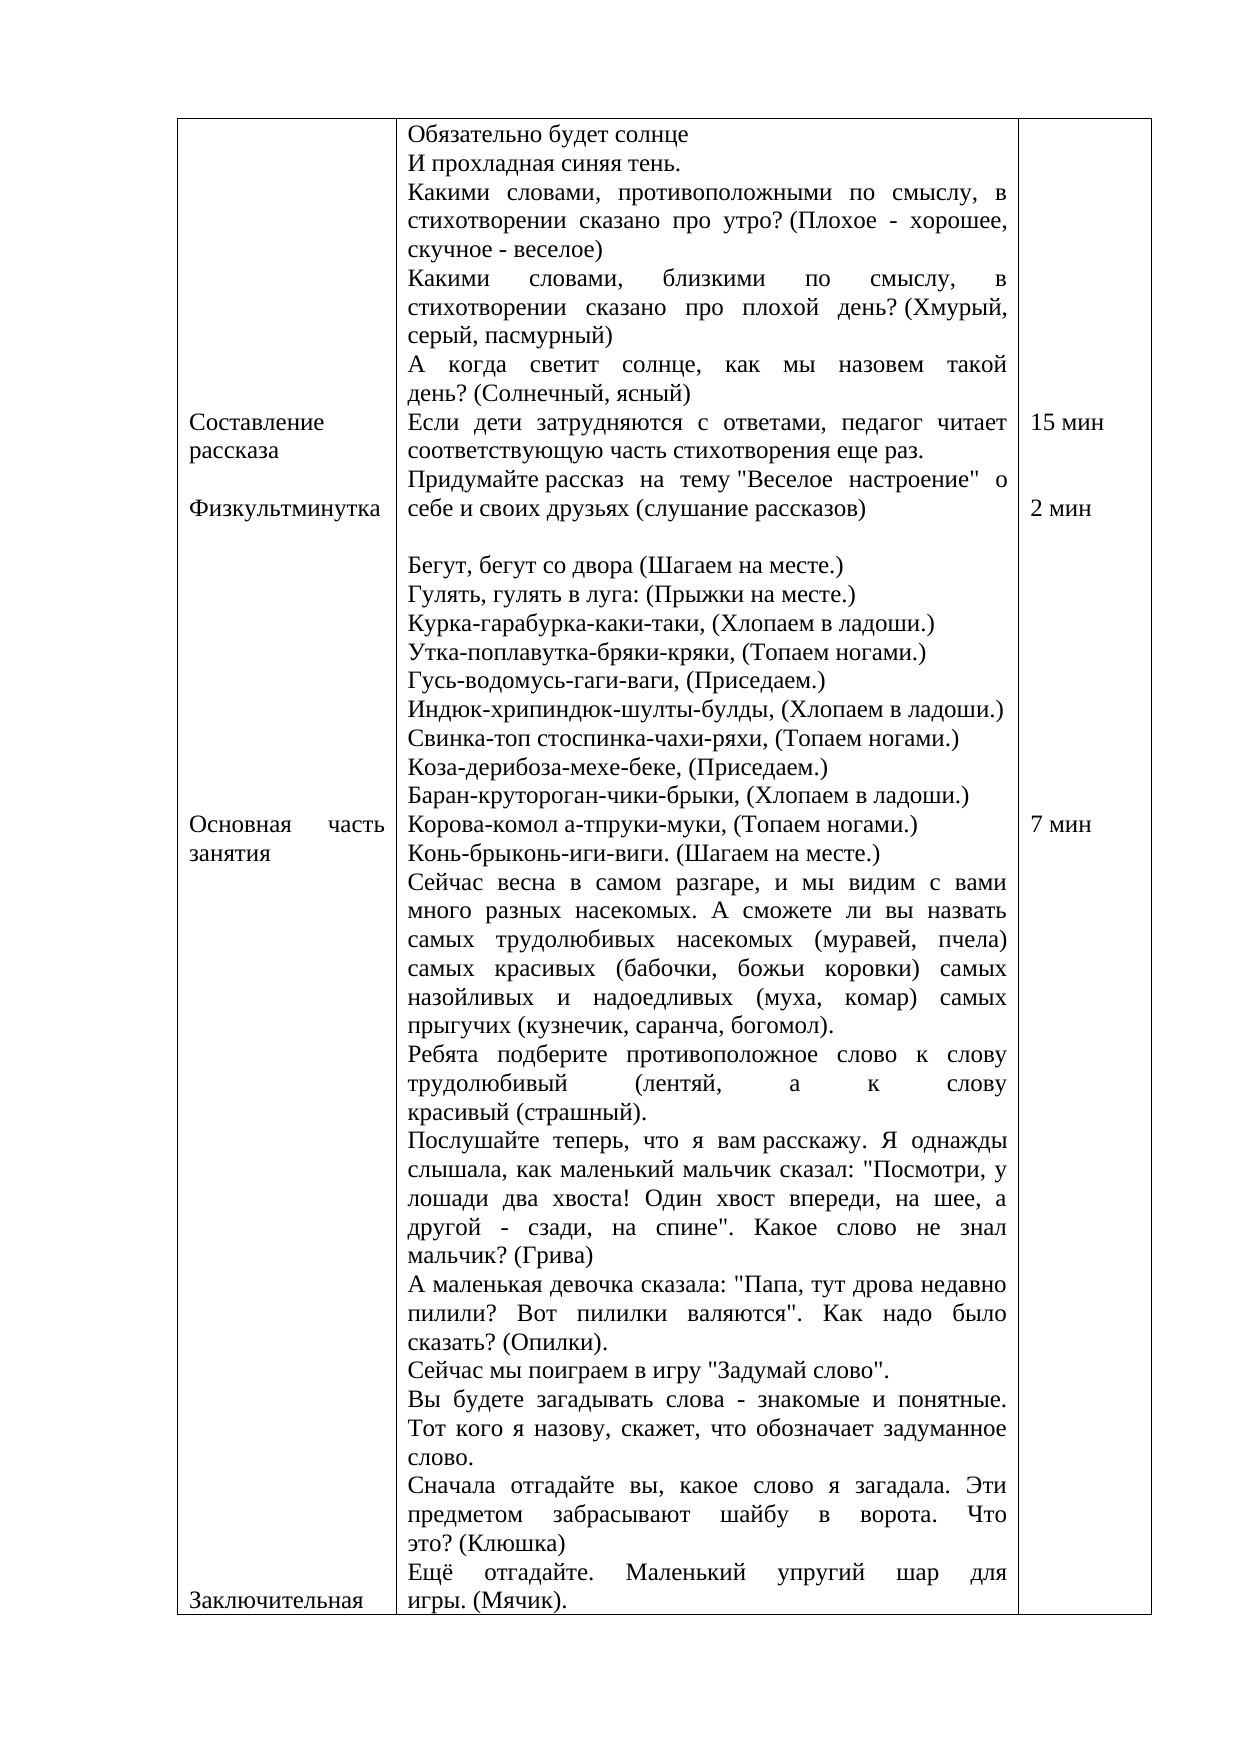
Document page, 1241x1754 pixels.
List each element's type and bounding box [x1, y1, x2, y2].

table_cell [397, 119, 1018, 1614]
table_cell [178, 119, 396, 1614]
table_cell [1019, 119, 1151, 1614]
